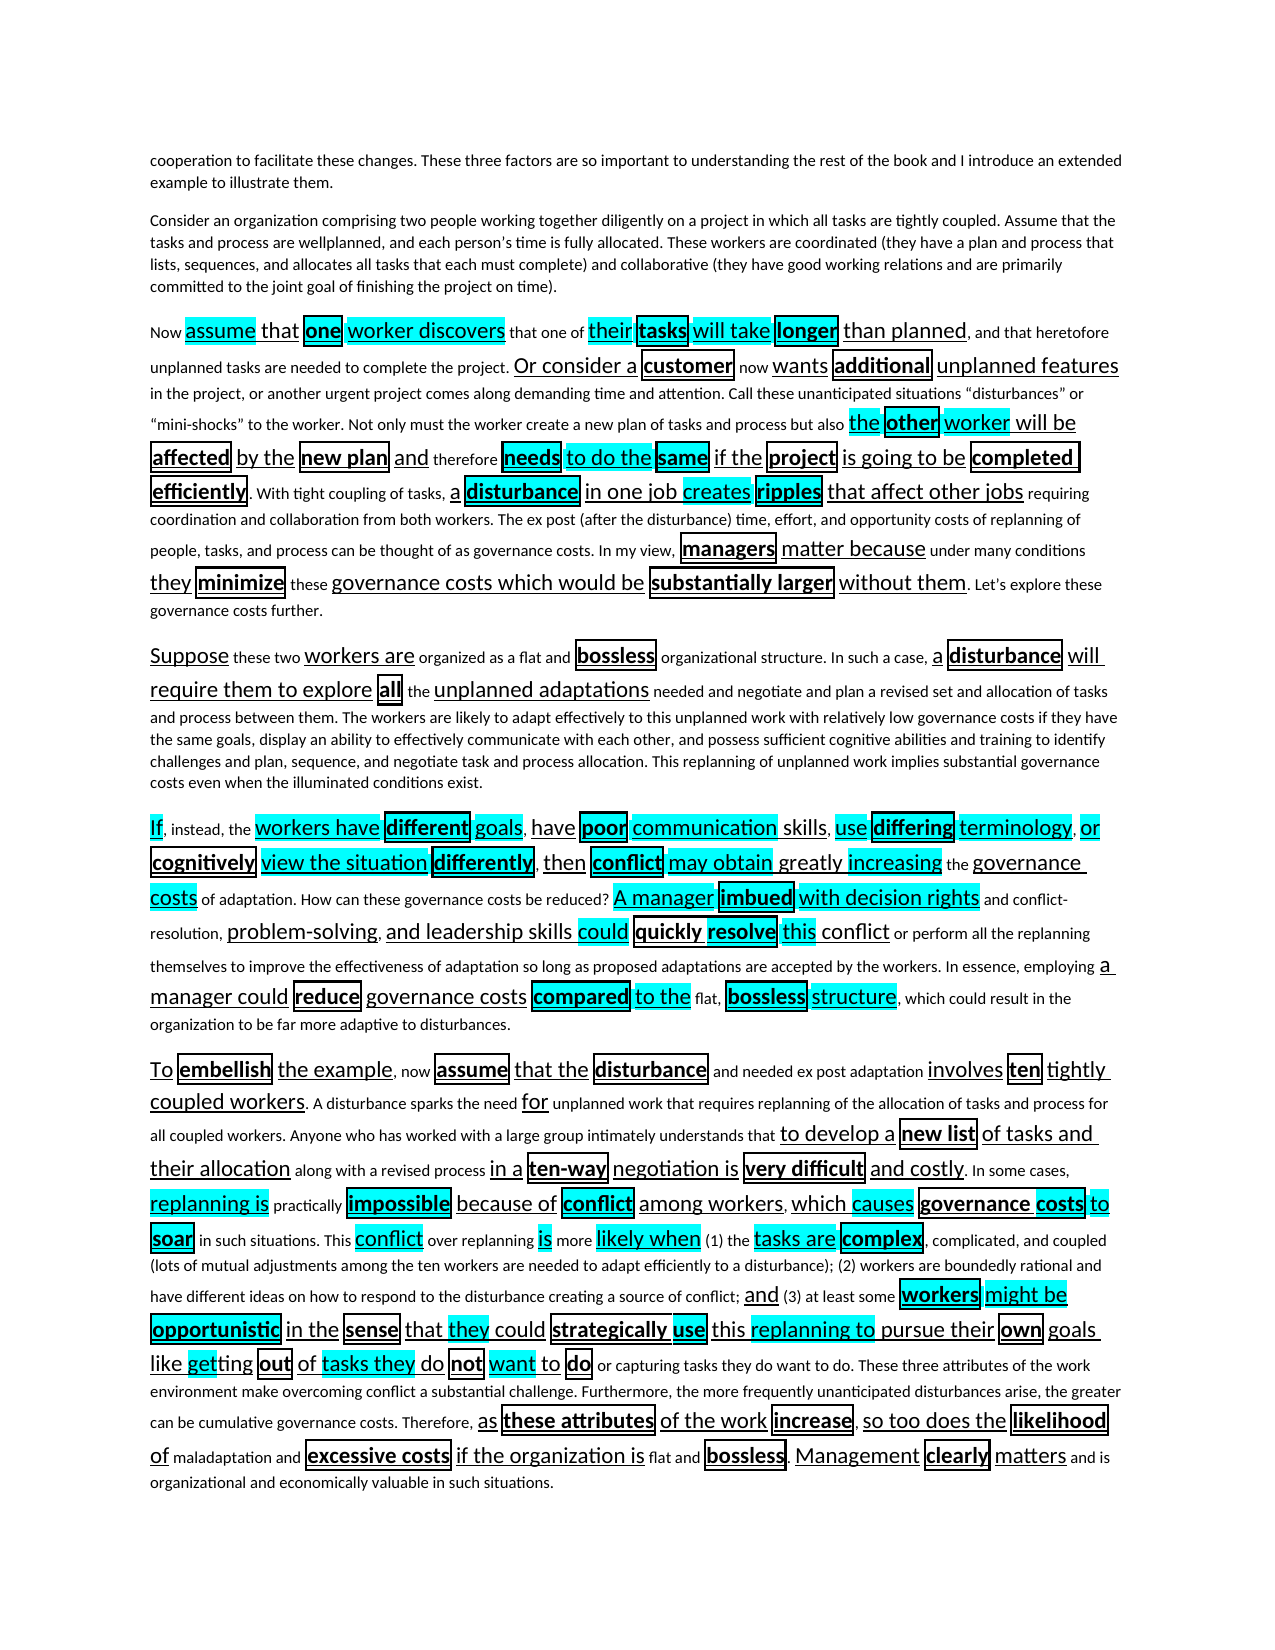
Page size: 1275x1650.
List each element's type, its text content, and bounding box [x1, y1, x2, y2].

text Consider an organization comprising two people working together diligently on a project in which all tasks are tightly coupled. Assume that the tasks and process are wellplanned, and each person’s time is fully allocated. These workers are coordinated (they have a plan and process that lists, sequences, and allocates all tasks that each must complete) and collaborative (they have good working relations and are primarily committed to the joint goal of finishing the project on time). [150, 210, 1125, 296]
text Now assume that one worker discovers that one of their tasks will take longer than planned, and that heretofore unplanned tasks are needed to complete the project. Or consider a customer now wants additional unplanned features in the project, or another urgent project comes along demanding time and attention. Call these unanticipated situations “disturbances” or “mini-shocks” to the worker. Not only must the worker create a new plan of tasks and process but also the other worker will be affected by the new plan and therefore needs to do the same if the project is going to be completed efficiently. With tight coupling of tasks, a disturbance in one job creates ripples that affect other jobs requiring coordination and collaboration from both workers. The ex post (after the disturbance) time, effort, and opportunity costs of replanning of people, tasks, and process can be thought of as governance costs. In my view, managers matter because under many conditions they minimize these governance costs which would be substantially larger without them. Let’s explore these governance costs further. [150, 314, 1125, 621]
text If, instead, the workers have different goals, have poor communication skills, use differing terminology, or cognitively view the situation differently, then conflict may obtain greatly increasing the governance costs of adaptation. How can these governance costs be reduced? A manager imbued with decision rights and conflict-resolution, problem-solving, and leadership skills could quickly resolve this conflict or perform all the replanning themselves to improve the effectiveness of adaptation so long as proposed adaptations are accepted by the workers. In essence, employing a manager could reduce governance costs compared to the flat, bossless structure, which could result in the organization to be far more adaptive to disturbances. [150, 811, 1125, 1034]
text Suppose these two workers are organized as a flat and bossless organizational structure. In such a case, a disturbance will require them to explore all the unplanned adaptations needed and negotiate and plan a revised set and allocation of tasks and process between them. The workers are likely to adapt effectively to this unplanned work with relatively low governance costs if they have the same goals, display an ability to effectively communicate with each other, and possess sufficient cognitive abilities and training to identify challenges and plan, sequence, and negotiate task and process allocation. This replanning of unplanned work implies substantial governance costs even when the illuminated conditions exist. [150, 639, 1125, 793]
text To embellish the example, now assume that the disturbance and needed ex post adaptation involves ten tightly coupled workers. A disturbance sparks the need for unplanned work that requires replanning of the allocation of tasks and process for all coupled workers. Anyone who has worked with a large group intimately understands that to develop a new list of tasks and their allocation along with a revised process in a ten-way negotiation is very difficult and costly. In some cases, replanning is practically impossible because of conflict among workers, which causes governance costs to soar in such situations. This conflict over replanning is more likely when (1) the tasks are complex, complicated, and coupled (lots of mutual adjustments among the ten workers are needed to adapt efficiently to a disturbance); (2) workers are boundedly rational and have different ideas on how to respond to the disturbance creating a source of conflict; and (3) at least some workers might be opportunistic in the sense that they could strategically use this replanning to pursue their own goals like getting out of tasks they do not want to do or capturing tasks they do want to do. These three attributes of the work environment make overcoming conflict a substantial challenge. Furthermore, the more frequently unanticipated disturbances arise, the greater can be cumulative governance costs. Therefore, as these attributes of the work increase, so too does the likelihood of maladaptation and excessive costs if the organization is flat and bossless. Management clearly matters and is organizational and economically valuable in such situations. [150, 1053, 1125, 1493]
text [150, 150, 1125, 192]
